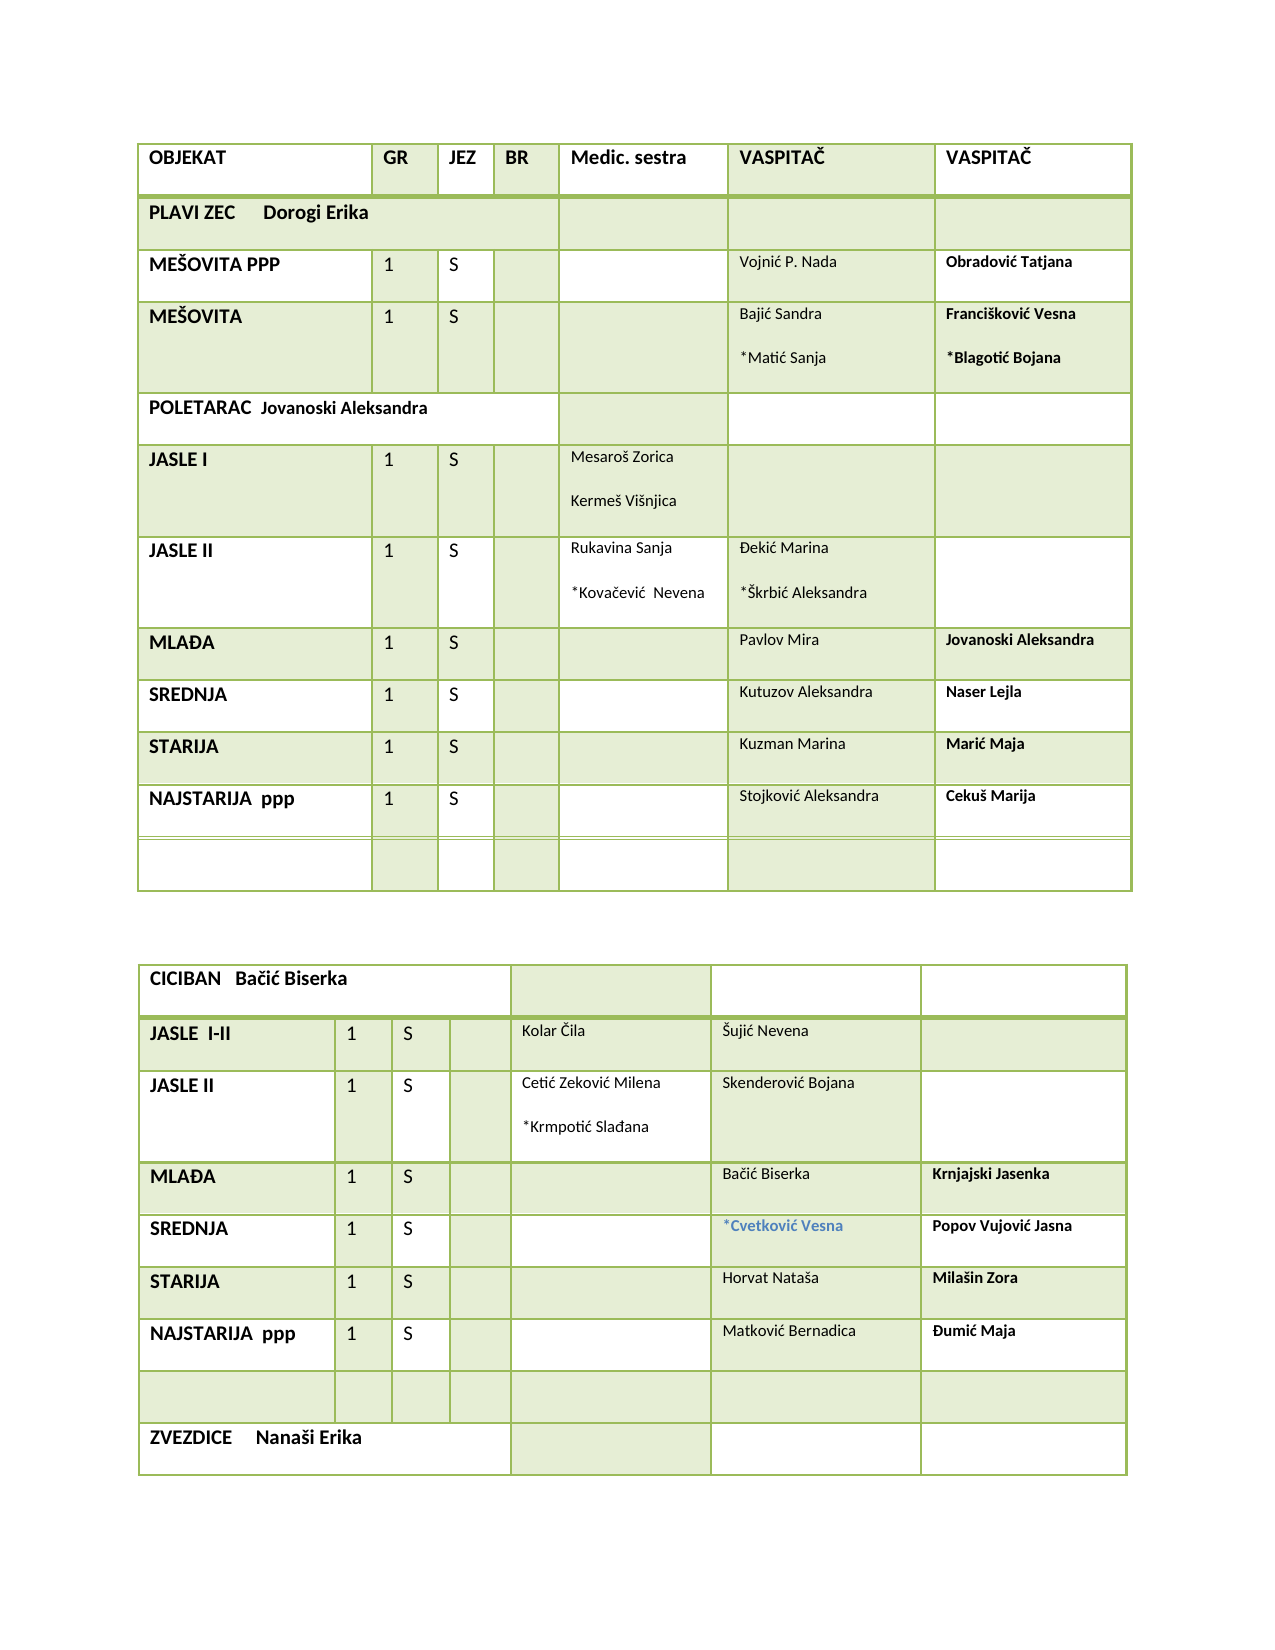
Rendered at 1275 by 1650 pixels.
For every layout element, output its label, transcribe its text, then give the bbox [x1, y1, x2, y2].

table_cell JASLE I-II [140, 1020, 334, 1070]
table_cell [936, 840, 1130, 890]
table_cell [495, 786, 558, 836]
table_cell 1 [373, 251, 437, 301]
table_cell [451, 1216, 510, 1266]
table_cell [512, 1268, 710, 1318]
table_cell S [439, 446, 493, 536]
table_cell Skenderović Bojana [712, 1072, 920, 1161]
table_cell 1 [336, 1164, 391, 1213]
table_cell 1 [336, 1020, 391, 1070]
table_cell [393, 1372, 449, 1422]
table_cell [712, 1424, 920, 1474]
table_cell 1 [336, 1072, 391, 1161]
table_cell ZVEZDICE Nanaši Erika [140, 1424, 510, 1474]
table_cell Francišković Vesna *Blagotić Bojana [936, 303, 1130, 392]
table_cell NAJSTARIJA ppp [139, 786, 371, 836]
table_cell SREDNJA [139, 681, 371, 731]
table_cell [936, 394, 1130, 444]
table_cell [922, 1424, 1125, 1474]
table_cell [729, 446, 934, 536]
table_cell *Cvetković Vesna [712, 1216, 920, 1266]
table_cell MLAĐA [140, 1164, 334, 1213]
table_cell 1 [336, 1268, 391, 1318]
table_cell 1 [373, 629, 437, 679]
table_cell S [393, 1320, 449, 1370]
table_cell [922, 1020, 1125, 1070]
table_cell [451, 1320, 510, 1370]
table_cell 1 [336, 1216, 391, 1266]
table_cell Horvat Nataša [712, 1268, 920, 1318]
table_cell S [439, 303, 493, 392]
table_cell S [439, 681, 493, 731]
table_cell Bajić Sandra *Matić Sanja [729, 303, 934, 392]
table_cell Popov Vujović Jasna [922, 1216, 1125, 1266]
table_cell [712, 1372, 920, 1422]
table_cell Kutuzov Aleksandra [729, 681, 934, 731]
table_header [512, 966, 710, 1015]
table_cell [373, 840, 437, 890]
table_cell POLETARAC Jovanoski Aleksandra [139, 394, 558, 444]
table_cell [495, 538, 558, 627]
table_cell Đumić Maja [922, 1320, 1125, 1370]
table_cell Rukavina Sanja *Kovačević Nevena [560, 538, 727, 627]
table_cell S [393, 1268, 449, 1318]
table_header CICIBAN Bačić Biserka [140, 966, 510, 1015]
table_cell [936, 538, 1130, 627]
table_cell Mesaroš Zorica Kermeš Višnjica [560, 446, 727, 536]
table_cell 1 [373, 303, 437, 392]
table_header OBJEKAT [139, 145, 371, 194]
table_header JEZ [439, 145, 493, 194]
table_cell MEŠOVITA PPP [139, 251, 371, 301]
table_cell Bačić Biserka [712, 1164, 920, 1213]
table_cell STARIJA [140, 1268, 334, 1318]
table_cell Cekuš Marija [936, 786, 1130, 836]
table_cell [495, 303, 558, 392]
table_cell [495, 733, 558, 783]
table_cell Naser Lejla [936, 681, 1130, 731]
table_cell [451, 1372, 510, 1422]
table_cell [936, 446, 1130, 536]
table_cell Jovanoski Aleksandra [936, 629, 1130, 679]
table_cell Šujić Nevena [712, 1020, 920, 1070]
table_cell Krnjajski Jasenka [922, 1164, 1125, 1213]
table_cell [560, 303, 727, 392]
table_cell NAJSTARIJA ppp [140, 1320, 334, 1370]
table_cell Vojnić P. Nada [729, 251, 934, 301]
table_cell [560, 251, 727, 301]
table_cell S [393, 1164, 449, 1213]
table_cell Kolar Čila [512, 1020, 710, 1070]
table_cell [560, 681, 727, 731]
table_header Medic. sestra [560, 145, 727, 194]
table_cell Milašin Zora [922, 1268, 1125, 1318]
table_cell S [393, 1216, 449, 1266]
table_cell JASLE I [139, 446, 371, 536]
table_header GR [373, 145, 437, 194]
table_cell S [393, 1020, 449, 1070]
table_cell [512, 1424, 710, 1474]
table_header BR [495, 145, 558, 194]
table_cell [512, 1372, 710, 1422]
table_cell [495, 629, 558, 679]
table_cell [451, 1020, 510, 1070]
table_cell [451, 1268, 510, 1318]
table_cell Obradović Tatjana [936, 251, 1130, 301]
table_cell [336, 1372, 391, 1422]
table_cell [729, 199, 934, 249]
table_cell S [439, 538, 493, 627]
table_cell [560, 394, 727, 444]
table_cell S [393, 1072, 449, 1161]
table_cell S [439, 786, 493, 836]
table_cell [512, 1164, 710, 1213]
table_cell PLAVI ZEC Dorogi Erika [139, 199, 558, 249]
table_header VASPITAČ [729, 145, 934, 194]
table_cell [560, 840, 727, 890]
table_cell Đekić Marina *Škrbić Aleksandra [729, 538, 934, 627]
table_cell [451, 1072, 510, 1161]
table_cell JASLE II [139, 538, 371, 627]
table_cell [140, 1372, 334, 1422]
table_cell [495, 251, 558, 301]
table_cell [560, 786, 727, 836]
table_cell Kuzman Marina [729, 733, 934, 783]
table_cell [495, 840, 558, 890]
table_cell STARIJA [139, 733, 371, 783]
table_cell Cetić Zeković Milena *Krmpotić Slađana [512, 1072, 710, 1161]
table_cell [922, 1072, 1125, 1161]
table_cell [451, 1164, 510, 1213]
table_cell 1 [373, 681, 437, 731]
table_cell [512, 1216, 710, 1266]
table_cell [560, 199, 727, 249]
table_cell [729, 840, 934, 890]
table_cell 1 [373, 786, 437, 836]
table_cell [922, 1372, 1125, 1422]
table_cell MLAĐA [139, 629, 371, 679]
table_cell 1 [373, 446, 437, 536]
table_cell [560, 629, 727, 679]
table_cell SREDNJA [140, 1216, 334, 1266]
table_header [712, 966, 920, 1015]
table_cell Marić Maja [936, 733, 1130, 783]
table_cell Matković Bernadica [712, 1320, 920, 1370]
table_cell 1 [373, 538, 437, 627]
table_cell Stojković Aleksandra [729, 786, 934, 836]
table_cell S [439, 251, 493, 301]
table_cell S [439, 629, 493, 679]
table_cell JASLE II [140, 1072, 334, 1161]
table_cell Pavlov Mira [729, 629, 934, 679]
table_cell MEŠOVITA [139, 303, 371, 392]
table_cell [512, 1320, 710, 1370]
table_cell [495, 446, 558, 536]
table_cell 1 [336, 1320, 391, 1370]
table_cell [439, 840, 493, 890]
table_cell [139, 840, 371, 890]
table_cell [729, 394, 934, 444]
table_cell 1 [373, 733, 437, 783]
table_cell [936, 199, 1130, 249]
table_header [922, 966, 1125, 1015]
table_cell S [439, 733, 493, 783]
table_cell [495, 681, 558, 731]
table_cell [560, 733, 727, 783]
table_header VASPITAČ [936, 145, 1130, 194]
